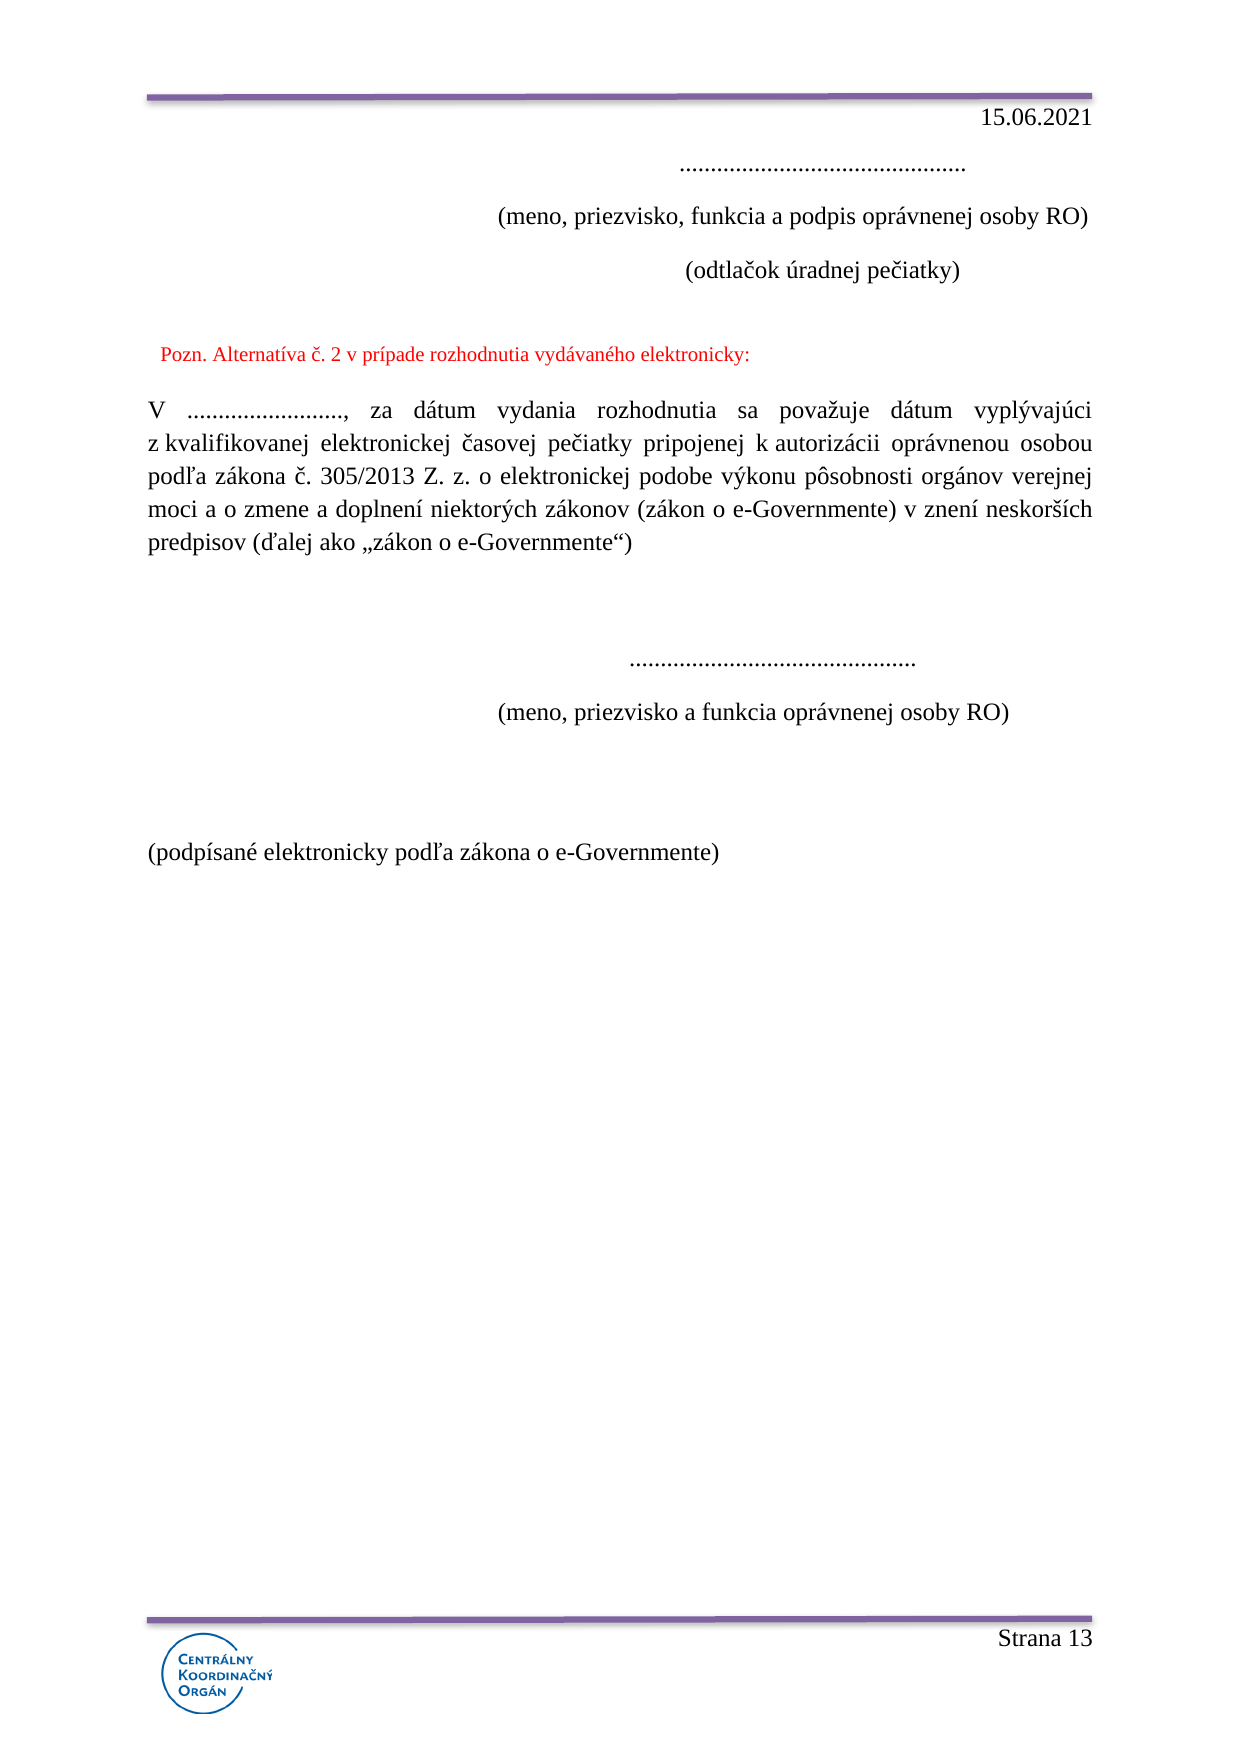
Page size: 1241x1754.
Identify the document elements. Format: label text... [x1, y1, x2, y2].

text V ........................., za dátum vydania rozhodnutia sa považuje dátum vyplývajúci z kvalifikovanej elektronickej časovej pečiatky pripojenej k autorizácii oprávnenou osobou podľa zákona č. 305/2013 Z. z. o elektronickej podobe výkonu pôsobnosti orgánov verejnej moci a o zmene a doplnení niektorých zákonov (zákon o e-Governmente) v znení neskorších predpisov (ďalej ako „zákon o e-Governmente“) [148, 395, 1093, 556]
text (odtlačok úradnej pečiatky) [148, 255, 1093, 284]
picture [159, 1631, 272, 1713]
text (meno, priezvisko, funkcia a podpis oprávnenej osoby RO) [148, 201, 1093, 230]
text (meno, priezvisko a funkcia oprávnenej osoby RO) [148, 697, 1093, 726]
text (podpísané elektronicky podľa zákona o e-Governmente) [148, 837, 1093, 866]
text Pozn. Alternatíva č. 2 v prípade rozhodnutia vydávaného elektronicky: [148, 342, 1093, 366]
text .............................................. [148, 148, 1093, 176]
text .............................................. [148, 643, 1093, 672]
